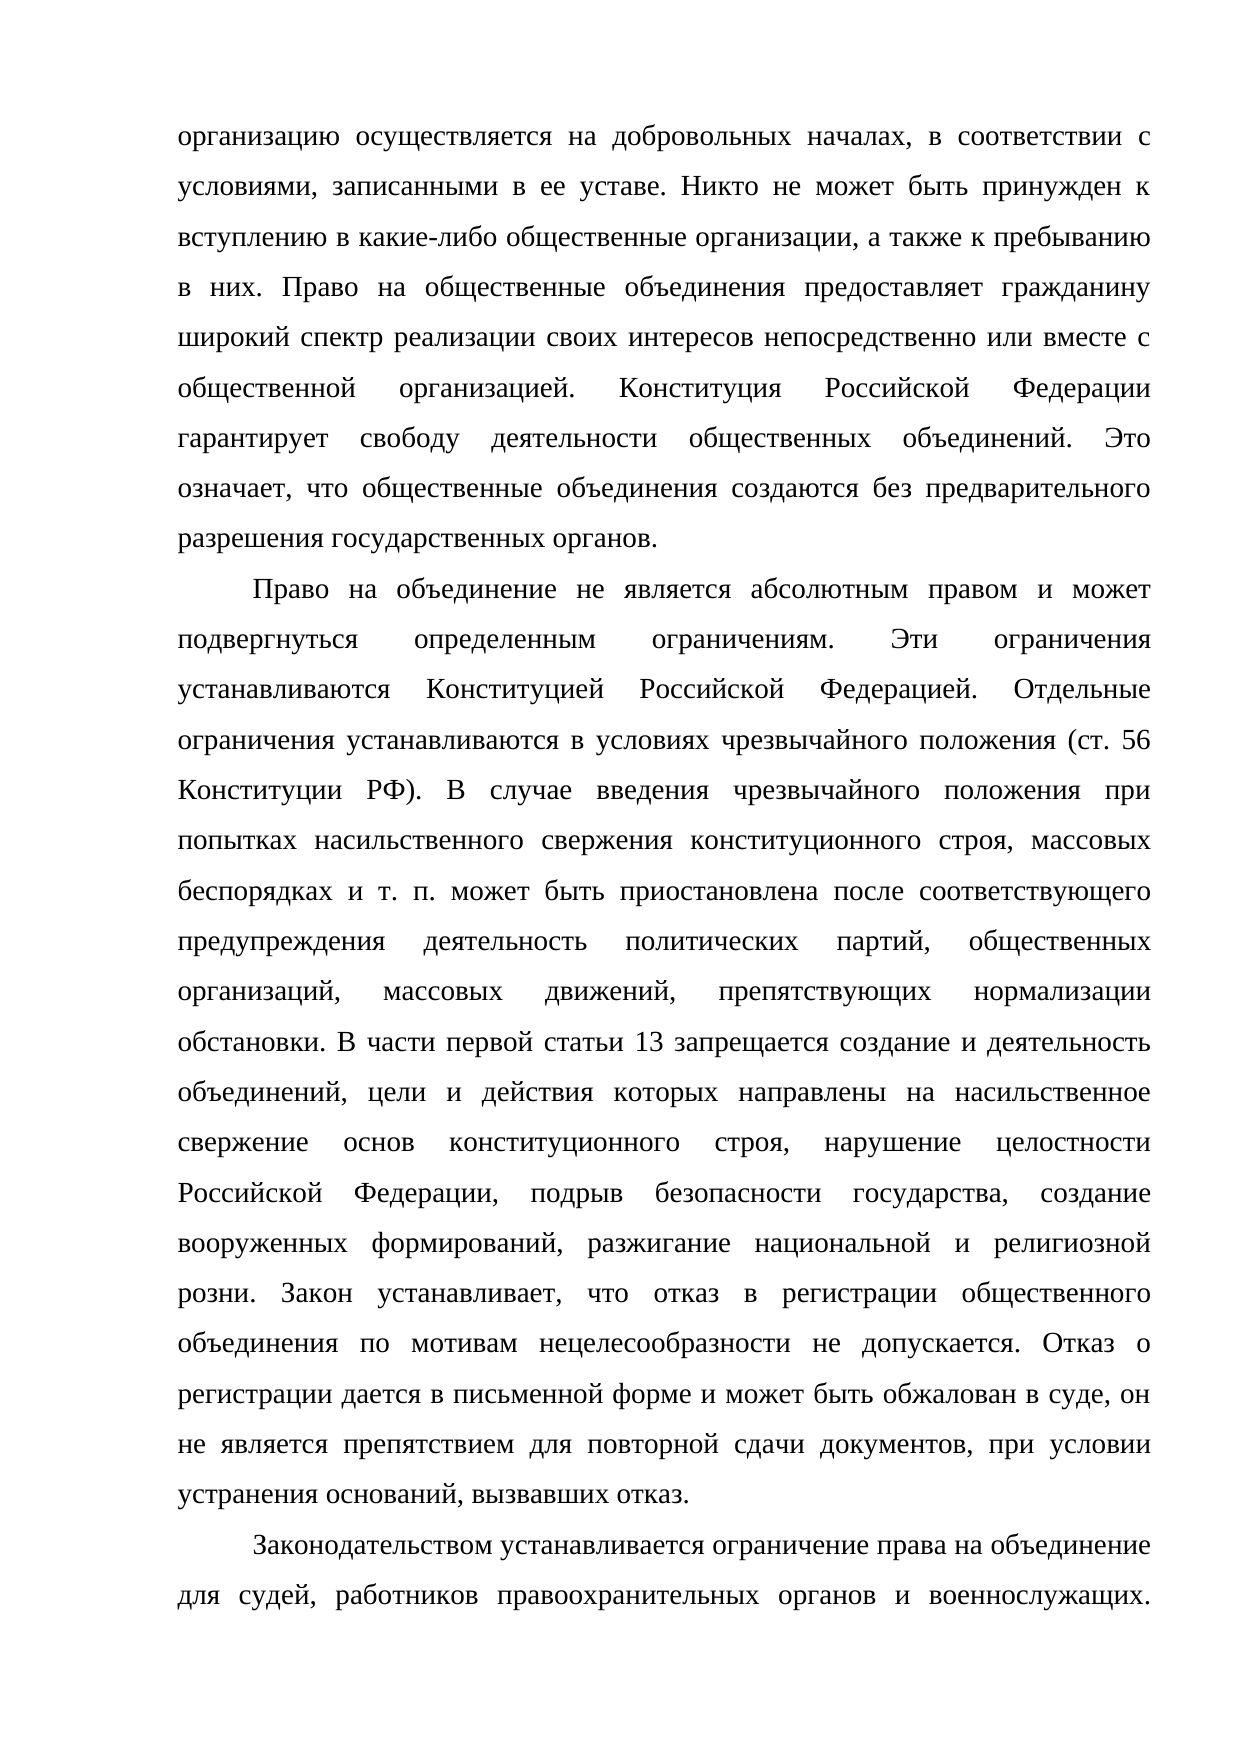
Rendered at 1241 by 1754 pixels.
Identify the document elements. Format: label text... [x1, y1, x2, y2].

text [177, 118, 1152, 554]
text Право на объединение не является абсолютным правом и может подвергнуться определенным ограничениям. Эти ограничения устанавливаются Конституцией Российской Федерацией. Отдельные ограничения устанавливаются в условиях чрезвычайного положения (ст. 56 Конституции РФ). В случае введения чрезвычайного положения при попытках насильственного свержения конституционного строя, массовых беспорядках и т. п. может быть приостановлена после соответствующего предупреждения деятельность политических партий, общественных организаций, массовых движений, препятствующих нормализации обстановки. В части первой статьи 13 запрещается создание и деятельность объединений, цели и действия которых направлены на насильственное свержение основ конституционного строя, нарушение целостности Российской Федерации, подрыв безопасности государства, создание вооруженных формирований, разжигание национальной и религиозной розни. Закон устанавливает, что отказ в регистрации общественного объединения по мотивам нецелесообразности не допускается. Отказ о регистрации дается в письменной форме и может быть обжалован в суде, он не является препятствием для повторной сдачи документов, при условии устранения оснований, вызвавших отказ. [177, 571, 1152, 1510]
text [177, 1527, 1152, 1611]
